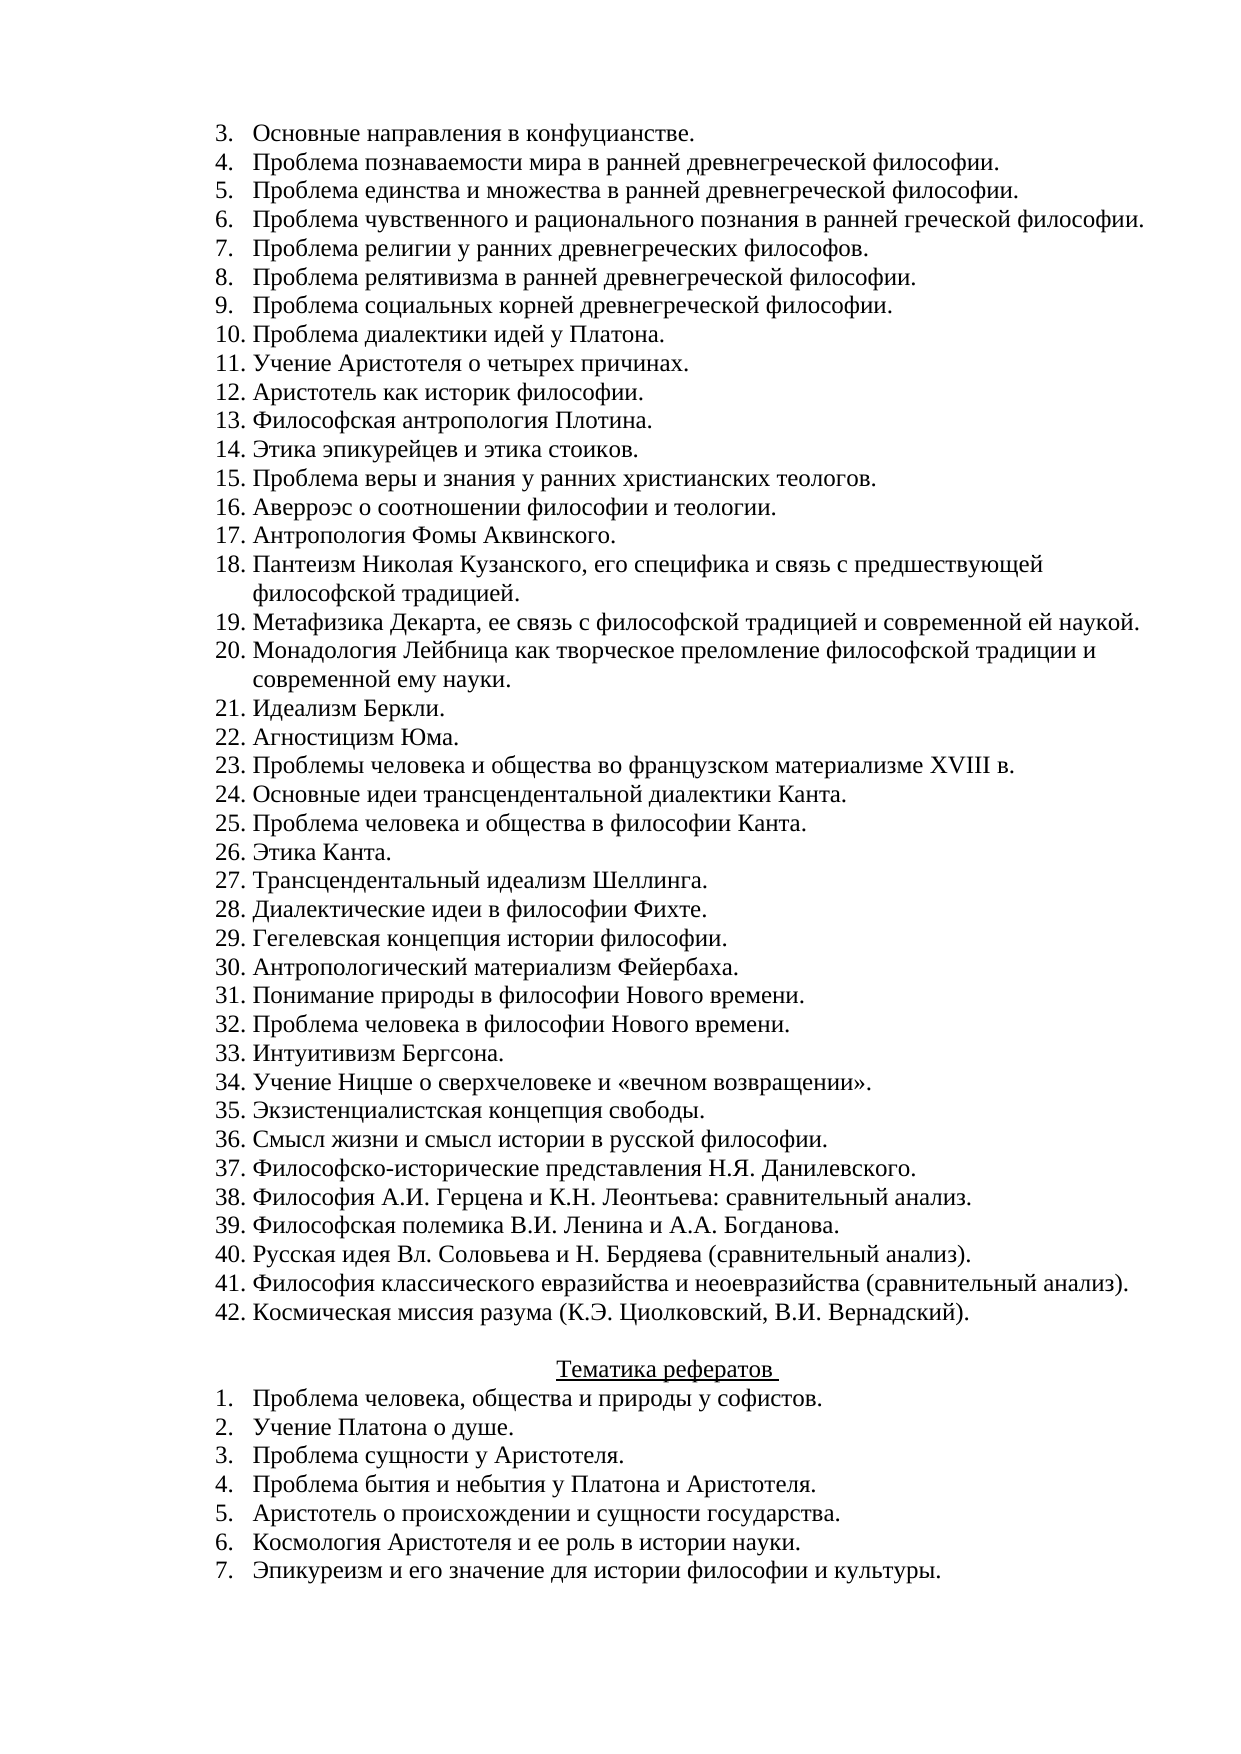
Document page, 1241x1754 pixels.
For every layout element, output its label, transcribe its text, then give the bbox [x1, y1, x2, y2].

list Пантеизм Николая Кузанского, его специфика и связь с предшествующей философской традицией. [215, 549, 1152, 607]
list Философско-исторические представления Н.Я. Данилевского. [215, 1153, 1152, 1182]
list Аверроэс о соотношении философии и теологии. [215, 492, 1152, 521]
list Основные направления в конфуцианстве. [215, 118, 1152, 147]
list Космическая миссия разума (К.Э. Циолковский, В.И. Вернадский). [215, 1297, 1152, 1326]
list Проблема веры и знания у ранних христианских теологов. [215, 463, 1152, 492]
list Трансцендентальный идеализм Шеллинга. [215, 866, 1152, 894]
list Учение Платона о душе. [215, 1412, 1152, 1441]
list Интуитивизм Бергсона. [215, 1038, 1152, 1067]
list Учение Ницше о сверхчеловеке и «вечном возвращении». [215, 1067, 1152, 1096]
list Антропологический материализм Фейербаха. [215, 952, 1152, 981]
list Космология Аристотеля и ее роль в истории науки. [215, 1527, 1152, 1556]
list Учение Аристотеля о четырех причинах. [215, 348, 1152, 377]
list Монадология Лейбница как творческое преломление философской традиции и современной ему науки. [215, 636, 1152, 693]
list Проблемы человека и общества во французском материализме XVIII в. [215, 751, 1152, 779]
list Экзистенциалистская концепция свободы. [215, 1096, 1152, 1124]
list Метафизика Декарта, ее связь с философской традицией и современной ей наукой. [215, 607, 1152, 636]
list Проблема единства и множества в ранней древнегреческой философии. [215, 176, 1152, 204]
list Проблема человека, общества и природы у софистов. [215, 1383, 1152, 1412]
list Гегелевская концепция истории философии. [215, 923, 1152, 952]
list Этика Канта. [215, 837, 1152, 866]
list Антропология Фомы Аквинского. [215, 521, 1152, 549]
list Понимание природы в философии Нового времени. [215, 981, 1152, 1009]
list Основные идеи трансцендентальной диалектики Канта. [215, 779, 1152, 808]
list Проблема чувственного и рационального познания в ранней греческой философии. [215, 204, 1152, 233]
list Аристотель как историк философии. [215, 377, 1152, 406]
list Диалектические идеи в философии Фихте. [215, 894, 1152, 923]
list Проблема социальных корней древнегреческой философии. [215, 291, 1152, 319]
list Философская антропология Плотина. [215, 406, 1152, 434]
list Аристотель о происхождении и сущности государства. [215, 1498, 1152, 1527]
list Русская идея Вл. Соловьева и Н. Бердяева (сравнительный анализ). [215, 1239, 1152, 1268]
list Философия А.И. Герцена и К.Н. Леонтьева: сравнительный анализ. [215, 1182, 1152, 1211]
list Этика эпикурейцев и этика стоиков. [215, 434, 1152, 463]
list Проблема диалектики идей у Платона. [215, 319, 1152, 348]
list Агностицизм Юма. [215, 722, 1152, 751]
list Проблема человека в философии Нового времени. [215, 1009, 1152, 1038]
text Тематика рефератов [177, 1354, 1152, 1383]
list Проблема бытия и небытия у Платона и Аристотеля. [215, 1469, 1152, 1498]
list Проблема религии у ранних древнегреческих философов. [215, 233, 1152, 262]
list Проблема познаваемости мира в ранней древнегреческой философии. [215, 147, 1152, 176]
list Проблема человека и общества в философии Канта. [215, 808, 1152, 837]
list Проблема релятивизма в ранней древнегреческой философии. [215, 262, 1152, 291]
list Проблема сущности у Аристотеля. [215, 1441, 1152, 1469]
list Эпикуреизм и его значение для истории философии и культуры. [215, 1556, 1152, 1584]
list Смысл жизни и смысл истории в русской философии. [215, 1124, 1152, 1153]
list Идеализм Беркли. [215, 693, 1152, 722]
list Философия классического евразийства и неоевразийства (сравнительный анализ). [215, 1268, 1152, 1297]
list Философская полемика В.И. Ленина и А.А. Богданова. [215, 1211, 1152, 1239]
